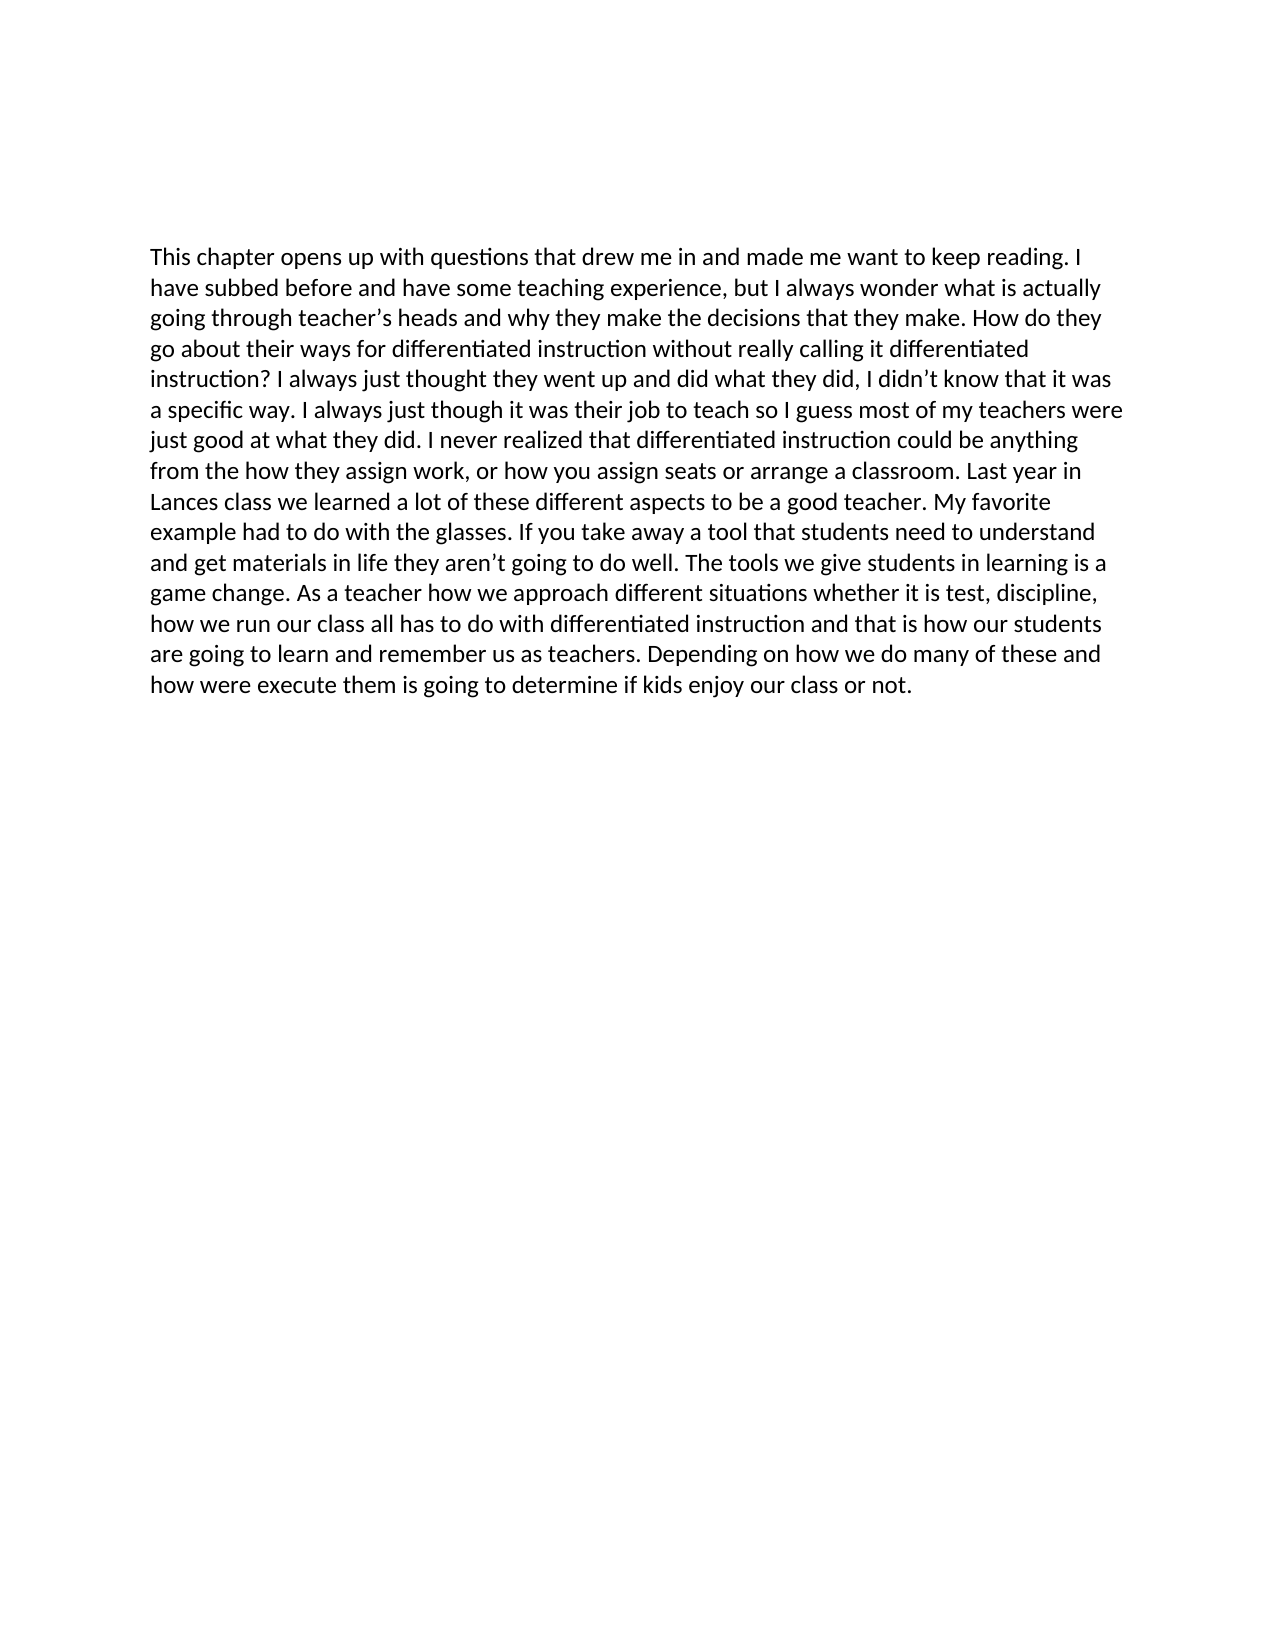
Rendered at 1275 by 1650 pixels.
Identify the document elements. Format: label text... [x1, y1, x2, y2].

text This chapter opens up with questions that drew me in and made me want to keep reading. I have subbed before and have some teaching experience, but I always wonder what is actually going through teacher’s heads and why they make the decisions that they make. How do they go about their ways for differentiated instruction without really calling it differentiated instruction? I always just thought they went up and did what they did, I didn’t know that it was a specific way. I always just though it was their job to teach so I guess most of my teachers were just good at what they did. I never realized that differentiated instruction could be anything from the how they assign work, or how you assign seats or arrange a classroom. Last year in Lances class we learned a lot of these different aspects to be a good teacher. My favorite example had to do with the glasses. If you take away a tool that students need to understand and get materials in life they aren’t going to do well. The tools we give students in learning is a game change. As a teacher how we approach different situations whether it is test, discipline, how we run our class all has to do with differentiated instruction and that is how our students are going to learn and remember us as teachers. Depending on how we do many of these and how were execute them is going to determine if kids enjoy our class or not. [150, 242, 1125, 699]
